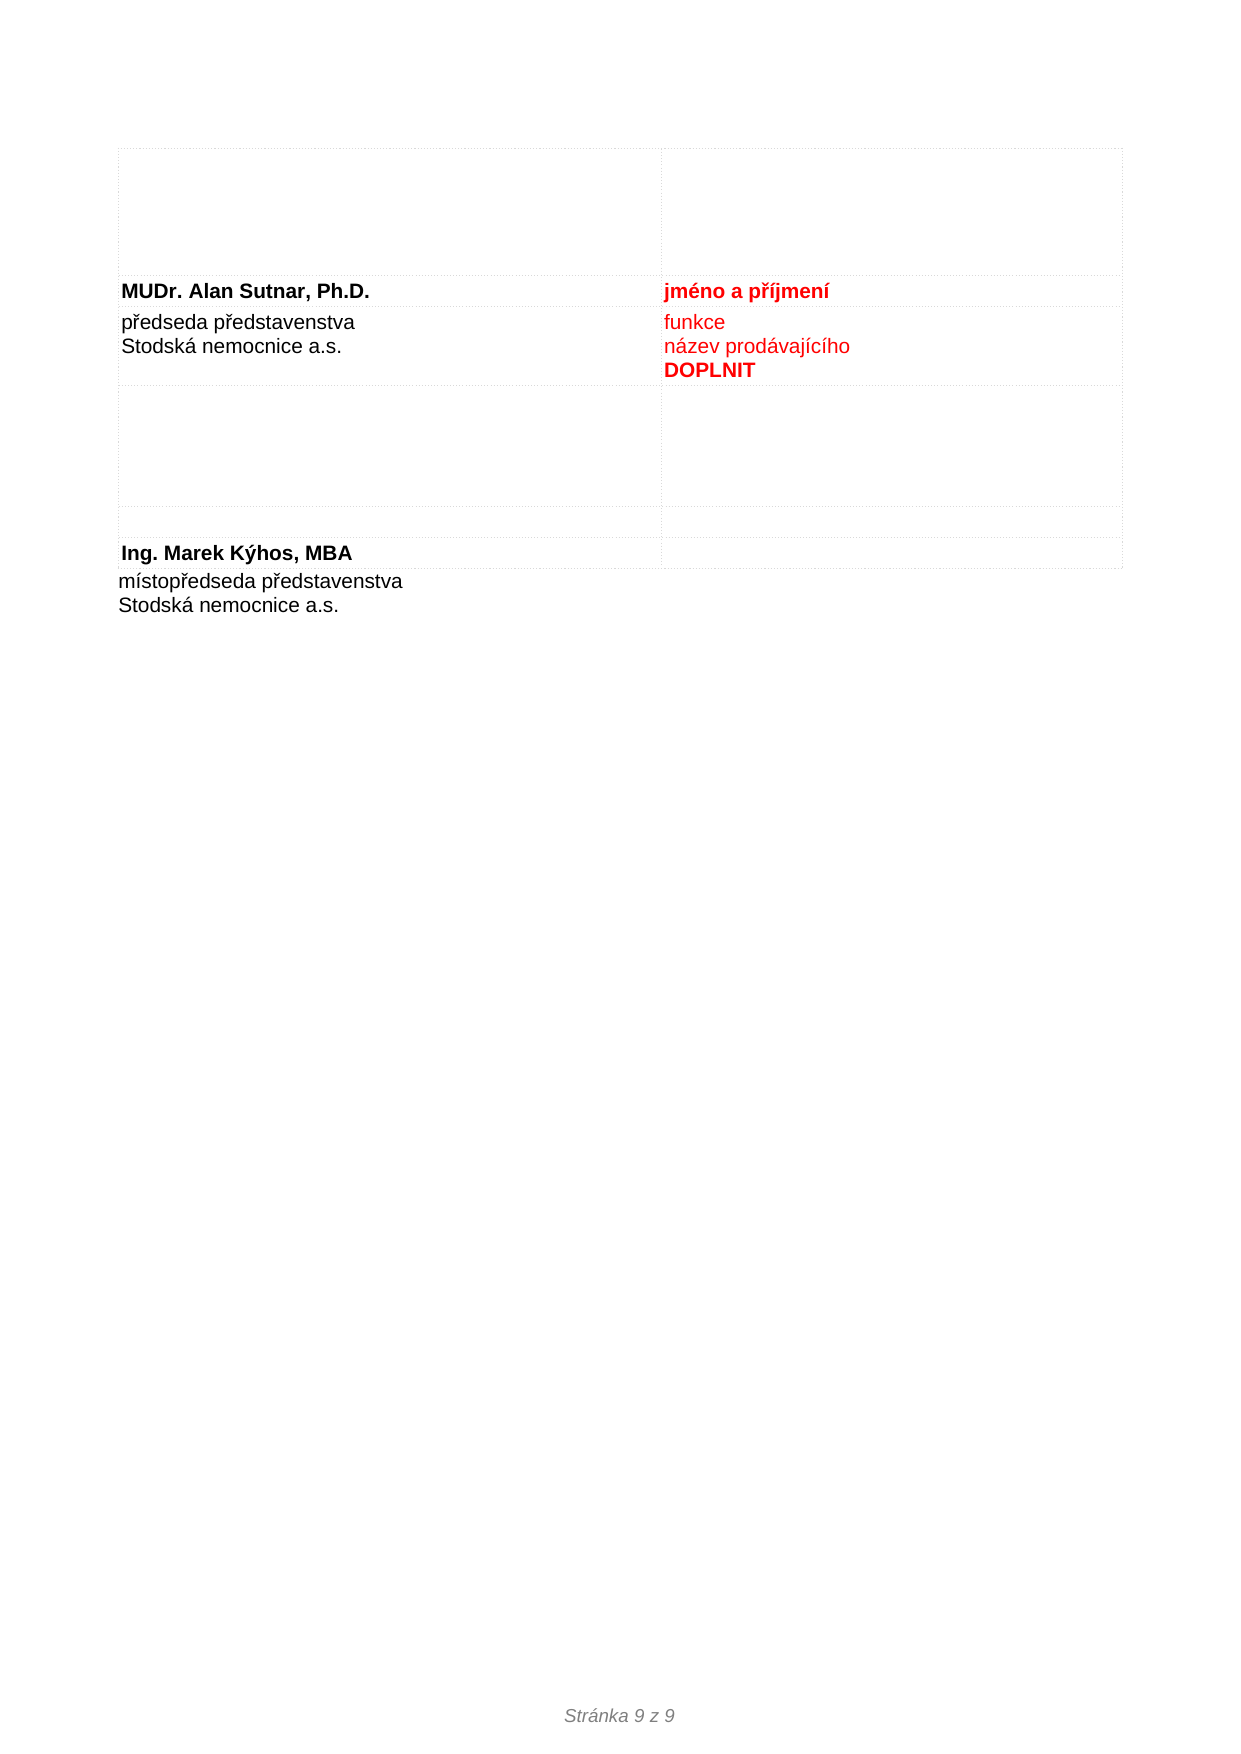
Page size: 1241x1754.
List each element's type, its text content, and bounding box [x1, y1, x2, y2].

text místopředseda představenstva [118, 568, 1122, 592]
table_cell [118, 385, 661, 506]
table_cell [118, 148, 661, 275]
table_cell jméno a příjmení [661, 275, 1122, 306]
table_cell funkce název prodávajícího DOPLNIT [661, 306, 1122, 385]
table_cell [661, 385, 1122, 506]
table_cell [118, 506, 661, 537]
table_cell [661, 506, 1122, 537]
table_cell [661, 148, 1122, 275]
table_cell [661, 537, 1122, 567]
table_cell MUDr. Alan Sutnar, Ph.D. [118, 275, 661, 306]
table_cell předseda představenstva Stodská nemocnice a.s. [118, 306, 661, 385]
text Stodská nemocnice a.s. [118, 592, 1122, 616]
table_cell Ing. Marek Kýhos, MBA [118, 537, 661, 567]
